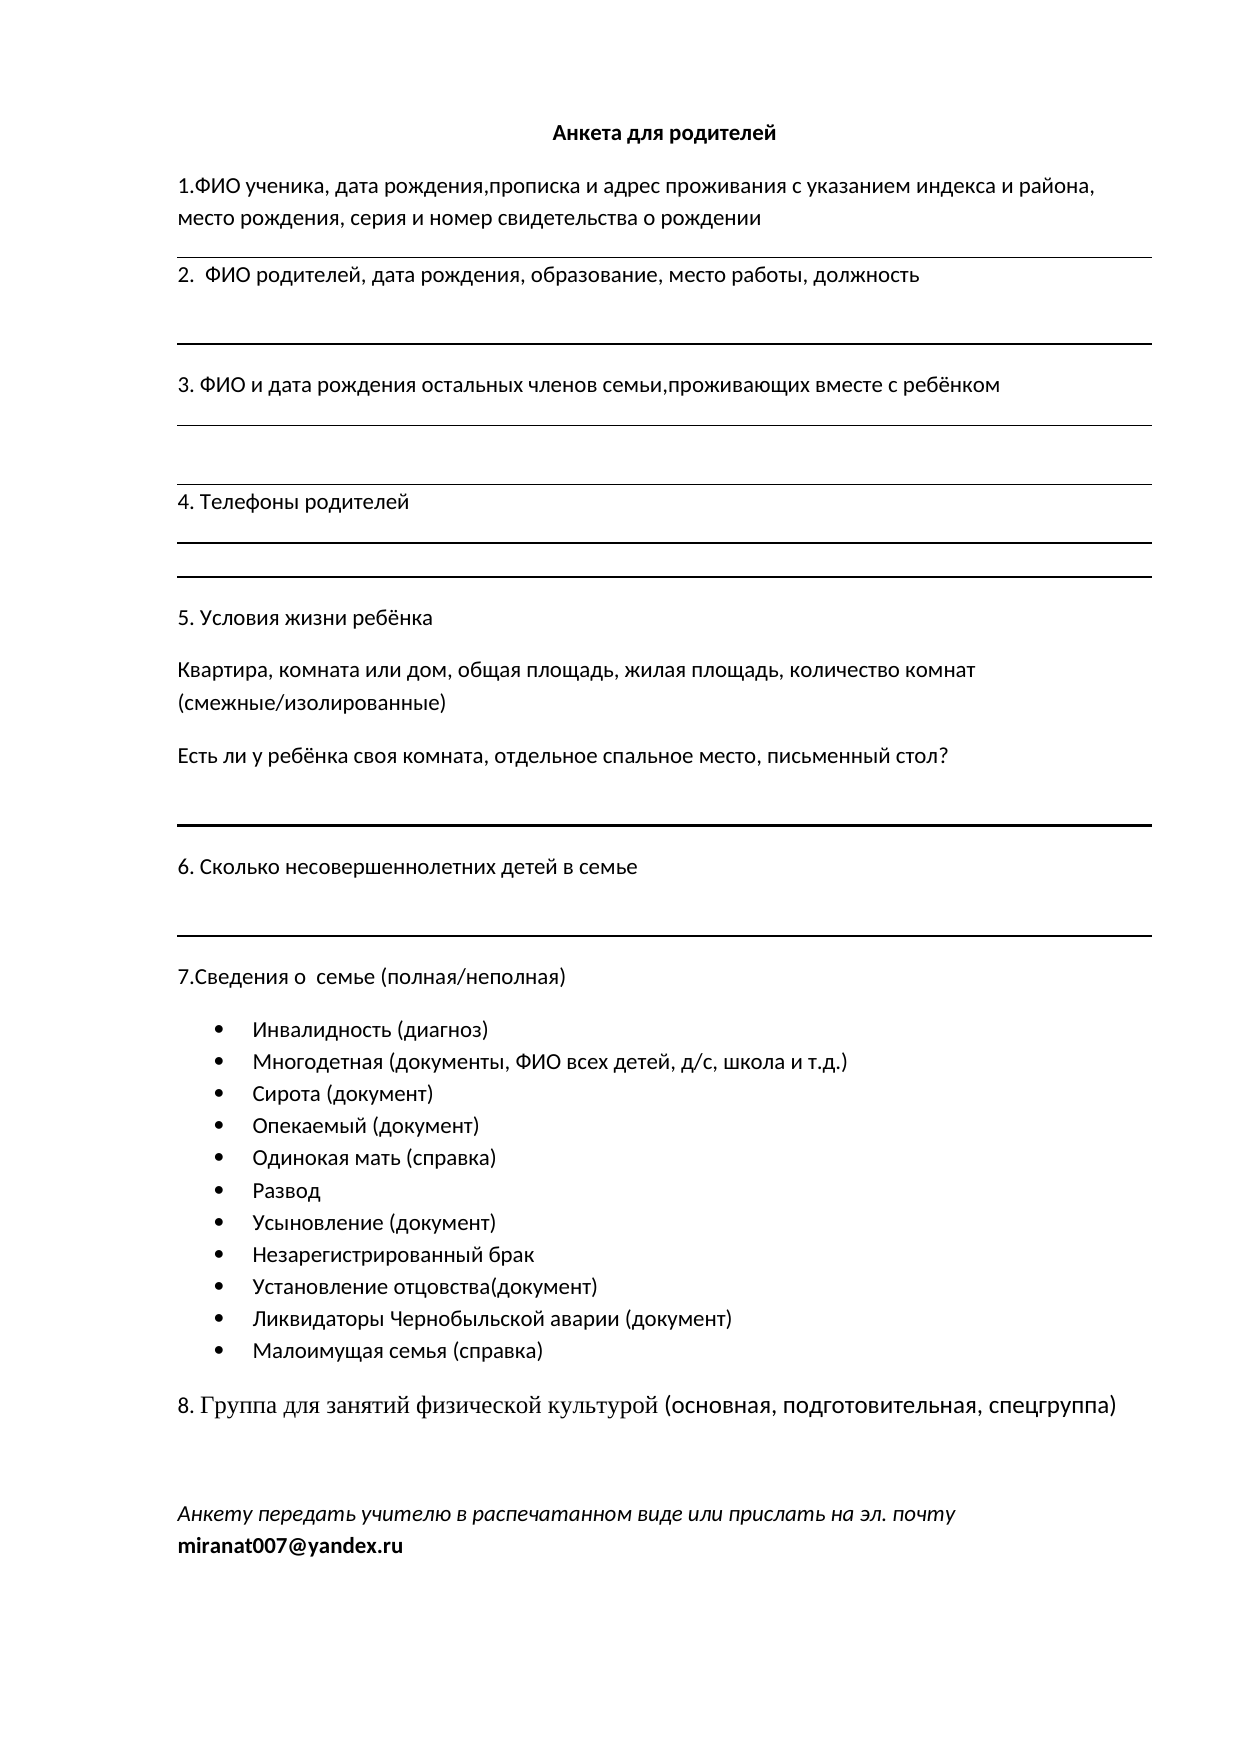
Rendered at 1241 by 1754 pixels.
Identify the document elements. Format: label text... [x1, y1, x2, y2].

text 3. ФИО и дата рождения остальных членов семьи,проживающих вместе с ребёнком [177, 370, 1152, 400]
text 1.ФИО ученика, дата рождения,прописка и адрес проживания с указанием индекса и района, место рождения, серия и номер свидетельства о рождении [177, 171, 1152, 231]
list Опекаемый (документ) [215, 1111, 1152, 1139]
list Одинокая мать (справка) [215, 1143, 1152, 1172]
list Установление отцовства(документ) [215, 1272, 1152, 1300]
text 5. Условия жизни ребёнка [177, 603, 1152, 631]
text Есть ли у ребёнка своя комната, отдельное спальное место, письменный стол? [177, 741, 1152, 769]
list Многодетная (документы, ФИО всех детей, д/с, школа и т.д.) [215, 1047, 1152, 1075]
text Квартира, комната или дом, общая площадь, жилая площадь, количество комнат (смежные/изолированные) [177, 656, 1152, 716]
list Инвалидность (диагноз) [215, 1015, 1152, 1043]
text 8. Группа для занятий физической культурой (основная, подготовительная, спецгруппа) [177, 1390, 1152, 1420]
list Незарегистрированный брак [215, 1240, 1152, 1268]
list Малоимущая семья (справка) [215, 1337, 1152, 1365]
text Анкету передать учителю в распечатанном виде или прислать на эл. почту miranat007@yandex.ru [177, 1499, 1152, 1559]
list Ликвидаторы Чернобыльской аварии (документ) [215, 1304, 1152, 1332]
text 6. Сколько несовершеннолетних детей в семье [177, 852, 1152, 880]
list Развод [215, 1176, 1152, 1204]
text 7.Сведения о семье (полная/неполная) [177, 962, 1152, 990]
list Усыновление (документ) [215, 1208, 1152, 1236]
text Анкета для родителей [177, 118, 1152, 146]
text 4. Телефоны родителей [177, 485, 1152, 517]
list Сирота (документ) [215, 1079, 1152, 1107]
text 2. ФИО родителей, дата рождения, образование, место работы, должность [177, 258, 1152, 288]
